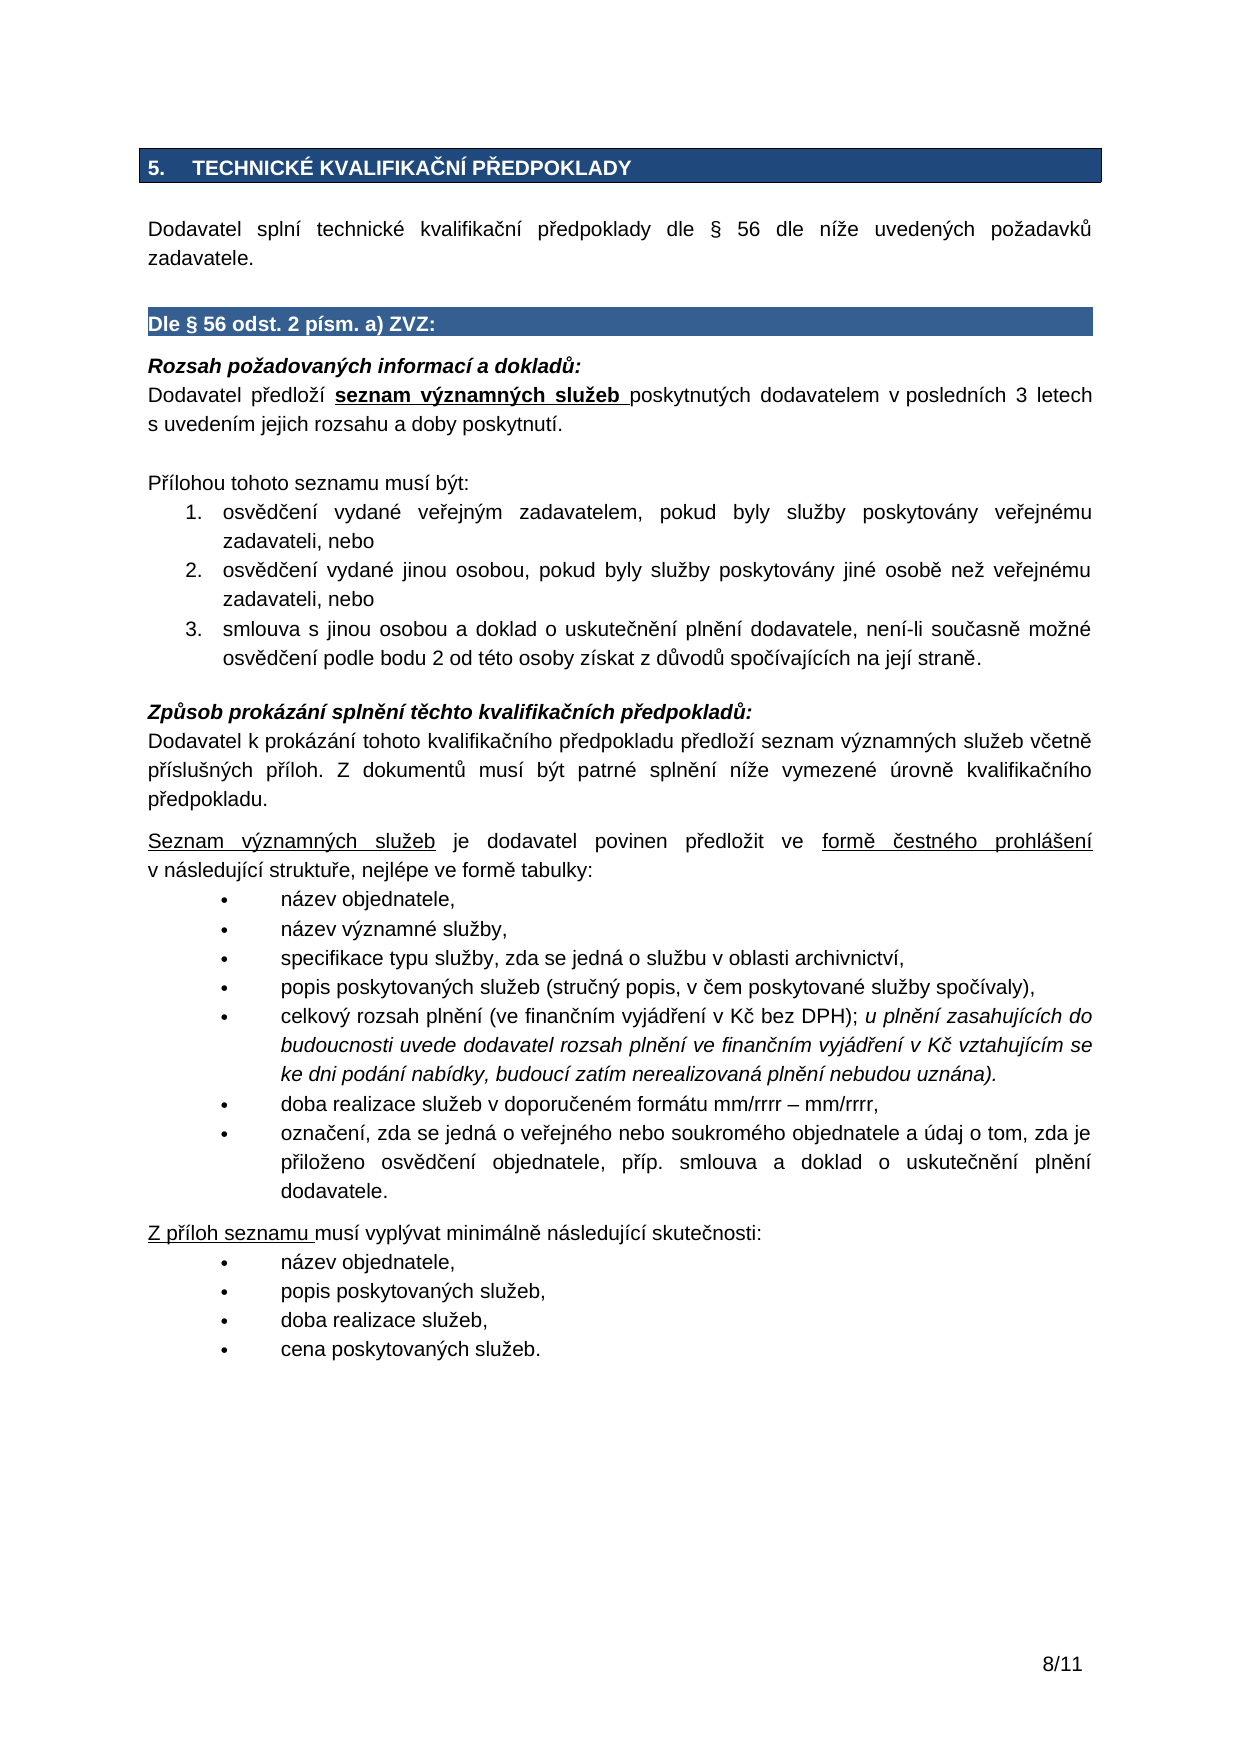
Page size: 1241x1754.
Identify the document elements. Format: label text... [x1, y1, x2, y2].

text Z příloh seznamu musí vyplývat minimálně následující skutečnosti: [148, 1215, 1093, 1244]
text Dodavatel k prokázání tohoto kvalifikačního předpokladu předloží seznam významných služeb včetně příslušných příloh. Z dokumentů musí být patrné splnění níže vymezené úrovně kvalifikačního předpokladu. [148, 724, 1093, 811]
text Dodavatel předloží seznam významných služeb poskytnutých dodavatelem v posledních 3 letech s uvedením jejich rozsahu a doby poskytnutí. [148, 378, 1093, 436]
text Přílohou tohoto seznamu musí být: [148, 465, 1093, 494]
list smlouva s jinou osobou a doklad o uskutečnění plnění dodavatele, není-li současně možné osvědčení podle bodu 2 od této osoby získat z důvodů spočívajících na její straně. [185, 611, 1093, 669]
list osvědčení vydané veřejným zadavatelem, pokud byly služby poskytovány veřejnému zadavateli, nebo [185, 494, 1093, 553]
text Dle § 56 odst. 2 písm. a) ZVZ: [148, 307, 1093, 336]
list TECHNICKÉ KVALIFIKAČNÍ PŘEDPOKLADY [140, 149, 1101, 182]
text Rozsah požadovaných informací a dokladů: [148, 349, 1093, 378]
list název významné služby, [221, 911, 1093, 940]
list popis poskytovaných služeb, [221, 1274, 1093, 1303]
text Způsob prokázání splnění těchto kvalifikačních předpokladů: [148, 694, 1093, 724]
list celkový rozsah plnění (ve finančním vyjádření v Kč bez DPH); u plnění zasahujících do budoucnosti uvede dodavatel rozsah plnění ve finančním vyjádření v Kč vztahujícím se ke dni podání nabídky, budoucí zatím nerealizovaná plnění nebudou uznána). [221, 999, 1093, 1086]
list doba realizace služeb, [221, 1303, 1093, 1332]
list specifikace typu služby, zda se jedná o službu v oblasti archivnictví, [221, 940, 1093, 969]
list název objednatele, [221, 1244, 1093, 1274]
list název objednatele, [221, 882, 1093, 911]
list doba realizace služeb v doporučeném formátu mm/rrrr – mm/rrrr, [221, 1086, 1093, 1115]
text Dodavatel splní technické kvalifikační předpoklady dle § 56 dle níže uvedených požadavků zadavatele. [148, 211, 1093, 269]
list cena poskytovaných služeb. [221, 1332, 1093, 1361]
list popis poskytovaných služeb (stručný popis, v čem poskytované služby spočívaly), [221, 969, 1093, 999]
text Seznam významných služeb je dodavatel povinen předložit ve formě čestného prohlášení v následující struktuře, nejlépe ve formě tabulky: [148, 824, 1093, 882]
list označení, zda se jedná o veřejného nebo soukromého objednatele a údaj o tom, zda je přiloženo osvědčení objednatele, příp. smlouva a doklad o uskutečnění plnění dodavatele. [221, 1115, 1093, 1203]
list osvědčení vydané jinou osobou, pokud byly služby poskytovány jiné osobě než veřejnému zadavateli, nebo [185, 553, 1093, 611]
